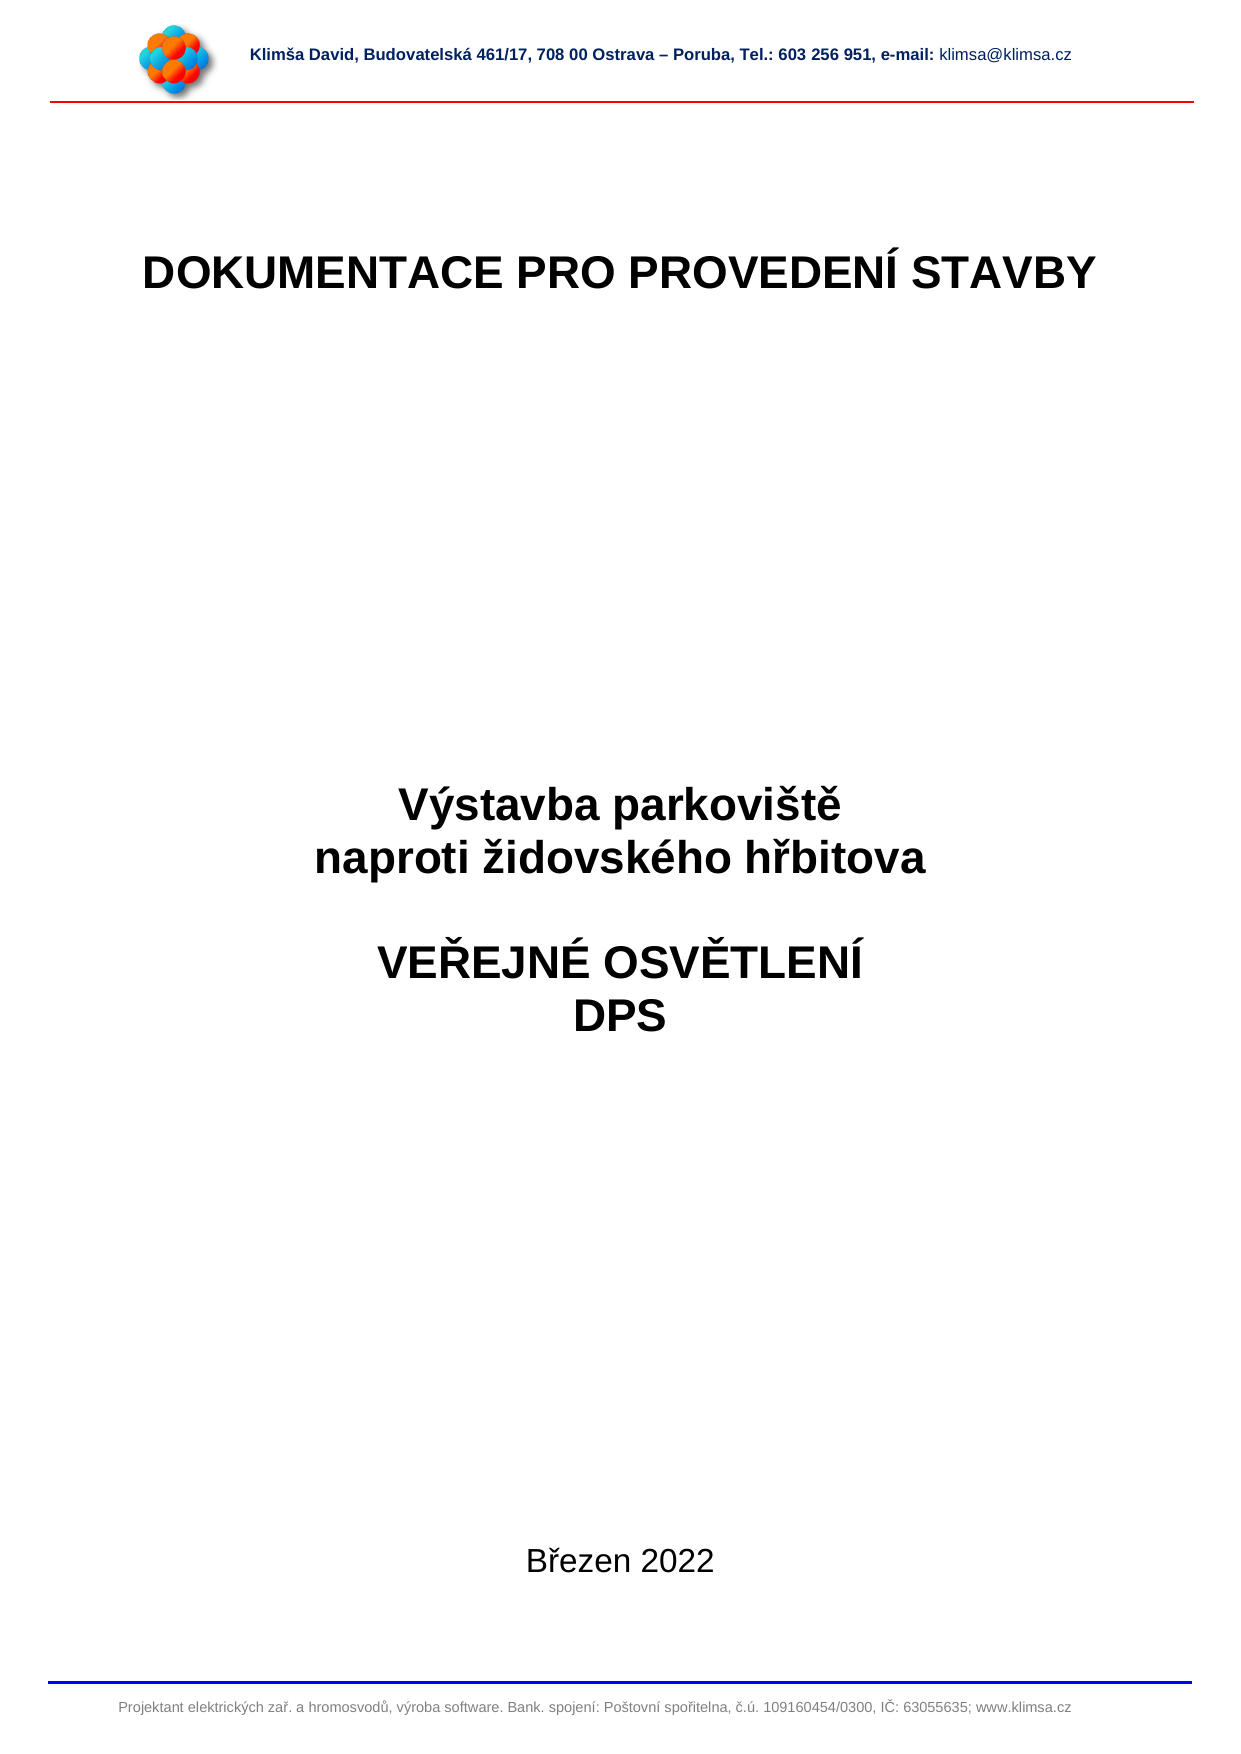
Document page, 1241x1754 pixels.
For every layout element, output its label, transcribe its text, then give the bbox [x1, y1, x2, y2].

text naproti židovského hřbitova [118, 830, 1122, 883]
text Výstavba parkoviště [118, 777, 1122, 830]
picture [137, 24, 219, 100]
text VEŘEJNÉ OSVĚTLENÍ [118, 936, 1122, 988]
text DPS [118, 988, 1122, 1041]
text DOKUMENTACE PRO PROVEDENÍ STAVBY [118, 246, 1122, 298]
text Březen 2022 [118, 1541, 1122, 1579]
